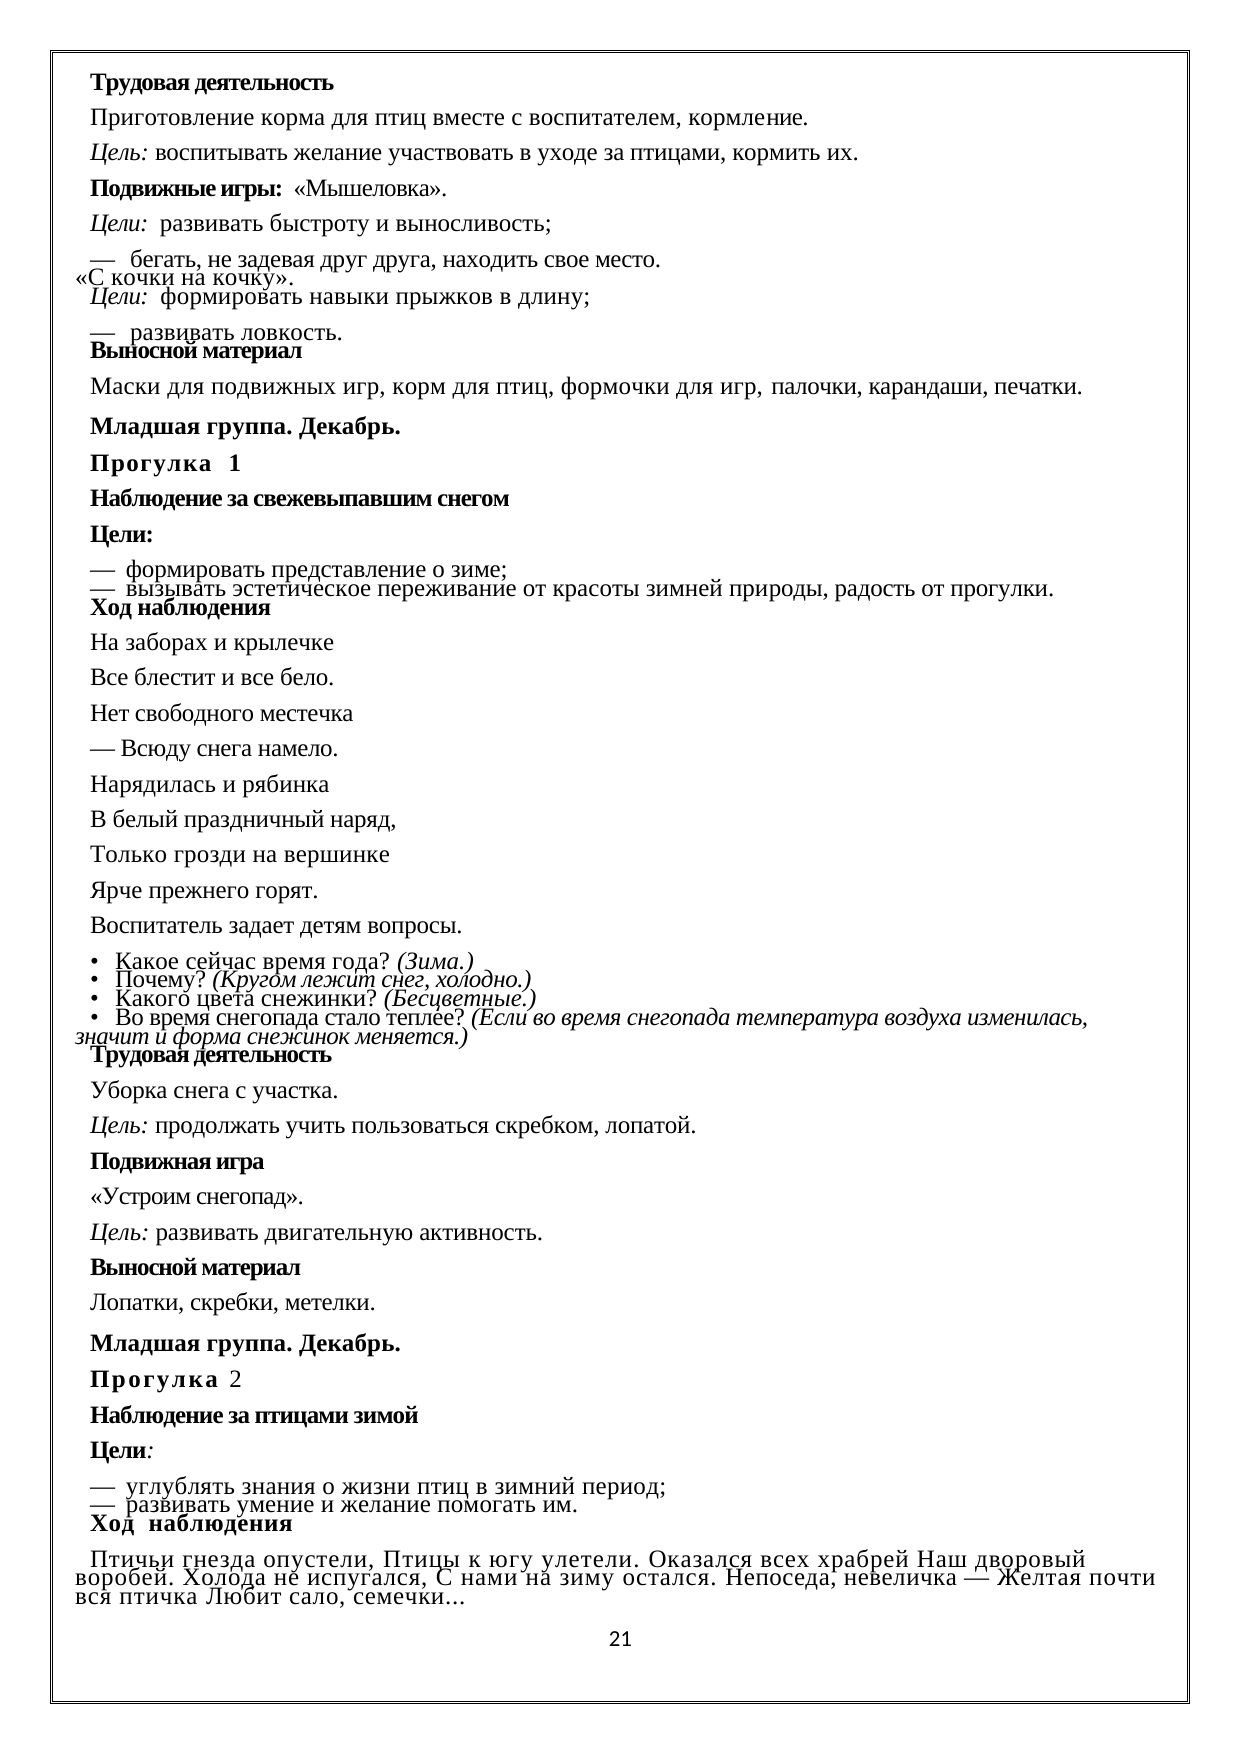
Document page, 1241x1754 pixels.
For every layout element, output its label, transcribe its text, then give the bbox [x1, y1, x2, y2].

text Лопатки, скребки, метелки. [75, 1296, 1165, 1314]
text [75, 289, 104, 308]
text Маски для подвижных игр, корм для птиц, формочки для игр, палочки, карандаши, печатки. [569, 379, 1165, 398]
text Прогулка 2 [75, 1373, 1165, 1392]
text Нет свободного местечка [75, 706, 1165, 725]
list развивать ловкость. [75, 325, 1165, 344]
list Какого цвета снежинки? (Бесцветные.) [386, 992, 533, 1010]
text — Всюду снега намело. [75, 742, 1165, 760]
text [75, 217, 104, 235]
list Какого цвета снежинки? (Бесцветные.) [75, 992, 387, 1010]
list углублять знания о жизни птиц в зимний период; [75, 1479, 1165, 1498]
text Только грозди на вершинке [75, 848, 1165, 867]
list бегать, не задевая друг друга, находить свое место. «С кочки на кочку». [75, 252, 1165, 289]
text Цели: [75, 527, 107, 546]
text Уборка снега с участка. [75, 1083, 1165, 1102]
list Почему? (Кругом лежит снег, холодно.) [75, 973, 216, 992]
text Цели: [107, 1444, 1165, 1462]
text Цель: продолжать учить пользоваться скребком, лопатой. [104, 1119, 1165, 1137]
text Цели: [107, 527, 1165, 546]
text Подвижные игры: «Мышеловка». [75, 181, 1165, 200]
text Ход наблюдения [75, 1517, 1165, 1535]
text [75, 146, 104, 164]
text Младшая группа. Декабрь. [75, 1331, 1165, 1356]
list Какое сейчас время года? (Зима.) [75, 954, 402, 973]
text Цели: развивать быстроту и выносливость; [104, 217, 1165, 235]
text Трудовая деятельность [75, 75, 1165, 94]
text Подвижная игра [75, 1154, 1165, 1173]
text Все блестит и все бело. [75, 671, 1165, 689]
text Маски для подвижных игр, корм для птиц, формочки для игр, палочки, карандаши, печатки. [75, 379, 567, 398]
text Нарядилась и рябинка [75, 777, 1165, 796]
text Трудовая деятельность [75, 1048, 1165, 1067]
text Выносной материал [75, 344, 1165, 362]
text Наблюдение за птицами зимой [75, 1408, 1165, 1427]
text Ход наблюдения [75, 600, 1165, 619]
text Цель: развивать двигательную активность. [104, 1225, 1165, 1244]
text Выносной материал [75, 1260, 1165, 1279]
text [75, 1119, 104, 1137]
text На заборах и крылечке [75, 635, 1165, 654]
list Какого цвета снежинки? (Бесцветные.) [530, 992, 1165, 1010]
text Птичьи гнезда опустели, Птицы к югу улетели. Оказался всех храбрей Наш дворовый воробей. Холода не испугался, С нами на зиму остался. Непоседа, невеличка — Желтая почти вся птичка Любит сало, семечки... [75, 1552, 1165, 1608]
list Какое сейчас время года? (Зима.) [467, 954, 1165, 973]
text Воспитатель задает детям вопросы. [75, 919, 1165, 937]
text Наблюдение за свежевыпавшим снегом [75, 492, 1165, 510]
text В белый праздничный наряд, [75, 812, 1165, 831]
list формировать представление о зиме; [134, 562, 1165, 581]
text Младшая группа. Декабрь. [75, 414, 1165, 439]
list Почему? (Кругом лежит снег, холодно.) [215, 973, 1165, 992]
text Цель: воспитывать желание участвовать в уходе за птицами, кормить их. [104, 146, 1165, 164]
text Приготовление корма для птиц вместе с воспитателем, кормление. [75, 110, 1165, 129]
list Во время снегопада стало теплее? (Если во время снегопада температура воздуха изменилась, значит и форма снежинок меняется.) [75, 1010, 1165, 1048]
text Цели: [75, 1444, 107, 1462]
list развивать умение и желание помогать им. [75, 1498, 1165, 1517]
list вызывать эстетическое переживание от красоты зимней природы, радость от прогулки. [75, 581, 1165, 600]
text Ярче прежнего горят. [75, 883, 1165, 902]
text Прогулка 1 [75, 456, 1165, 475]
text «Устроим снегопад». [75, 1189, 1165, 1208]
text Цели: формировать навыки прыжков в длину; [169, 289, 1165, 308]
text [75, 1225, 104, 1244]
